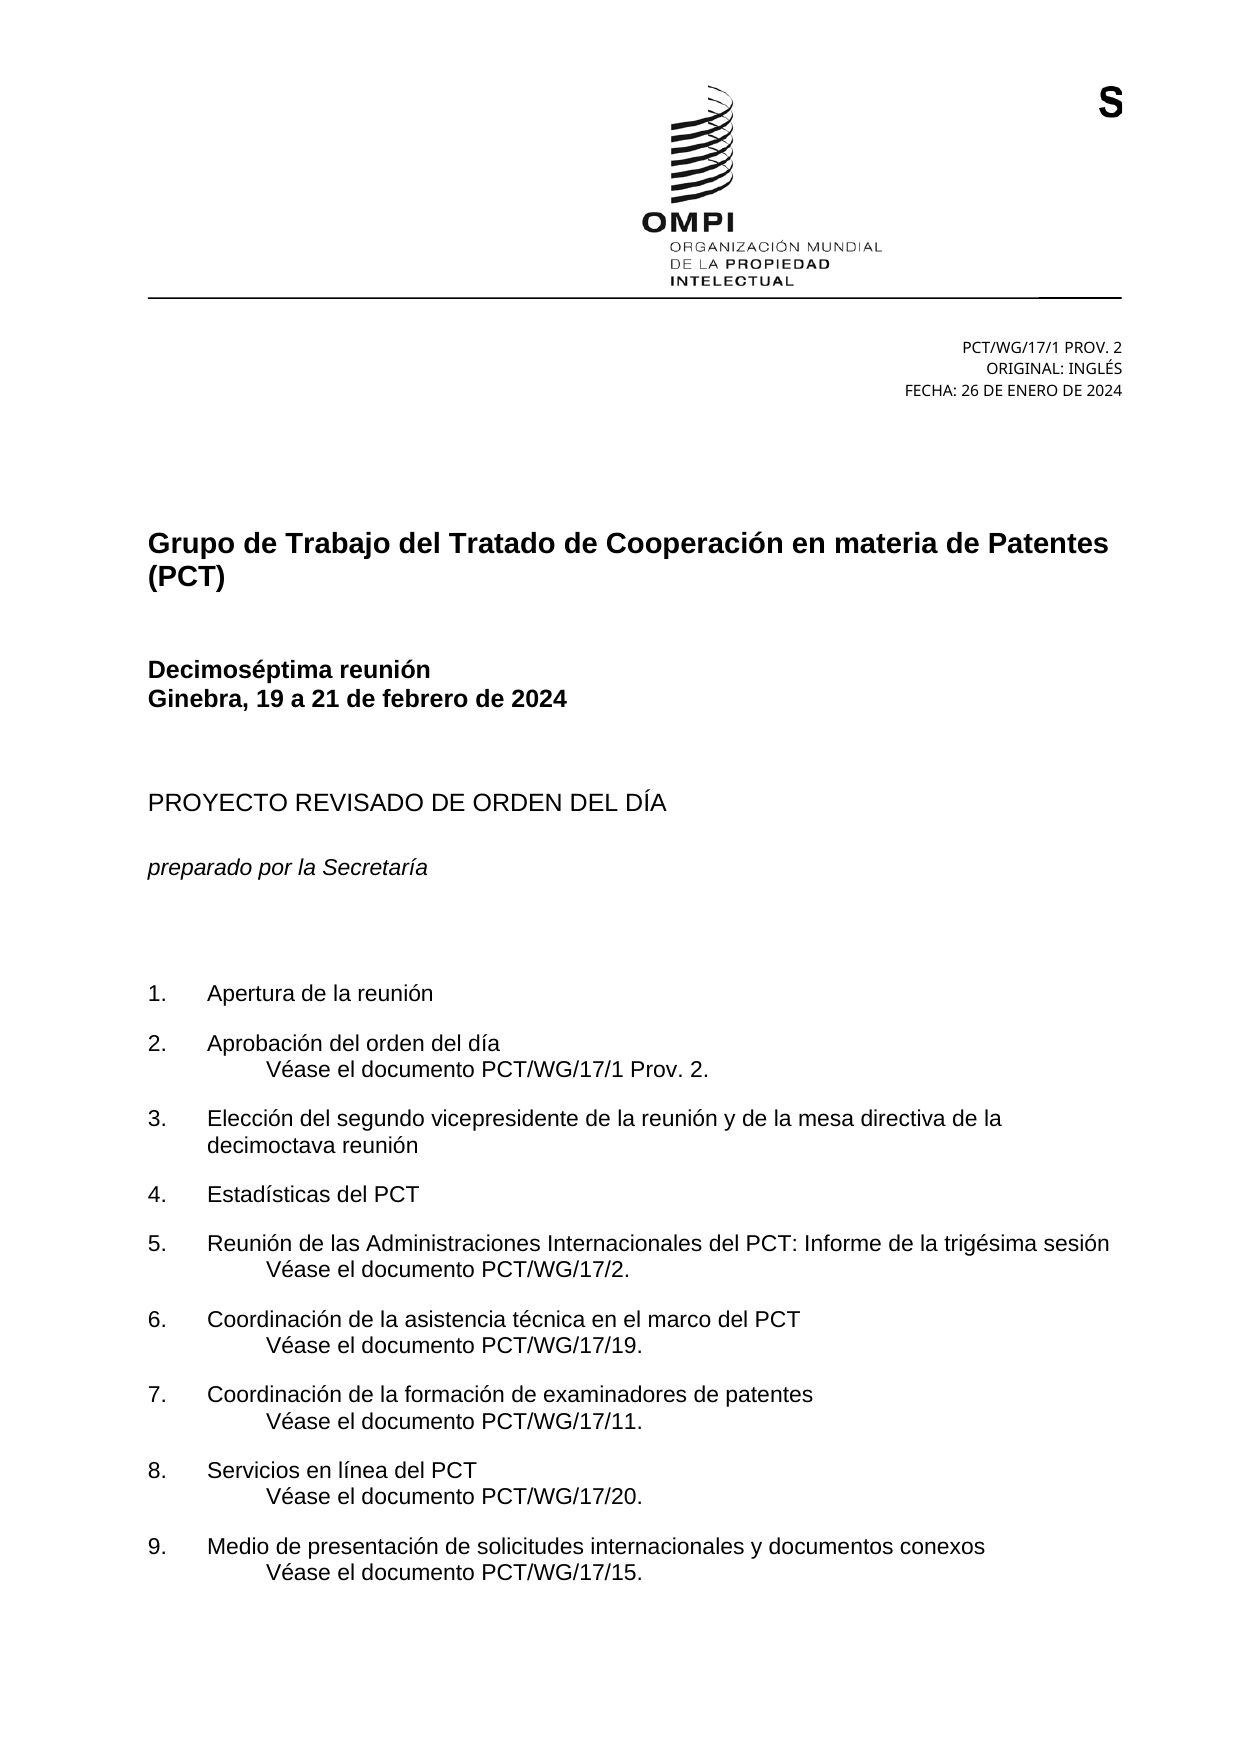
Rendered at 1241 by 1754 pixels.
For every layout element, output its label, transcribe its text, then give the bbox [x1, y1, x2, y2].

text Aprobación del orden del día Véase el documento PCT/WG/17/1 Prov. 2. [148, 1029, 1122, 1082]
text PCT/WG/17/1 Prov. 2 [148, 337, 1122, 358]
text Decimoséptima reunión [148, 655, 1122, 684]
text Coordinación de la asistencia técnica en el marco del PCT Véase el documento PCT/WG/17/19. [148, 1306, 1122, 1358]
list Véase el documento PCT/WG/17/2. [266, 1256, 1122, 1283]
text Elección del segundo vicepresidente de la reunión y de la mesa directiva de la decimoctava reunión [148, 1105, 1122, 1158]
text FECHA: 26 DE ENERO DE 2024 [148, 379, 1122, 401]
text Estadísticas del PCT [148, 1181, 1122, 1207]
text ORIGINAL: INGLÉS [148, 358, 1122, 379]
text Medio de presentación de solicitudes internacionales y documentos conexos Véase el documento PCT/WG/17/15. [148, 1533, 1122, 1585]
text preparado por la Secretaría [148, 854, 1122, 880]
text Grupo de Trabajo del Tratado de Cooperación en materia de Patentes (PCT) [148, 526, 1122, 593]
text Ginebra, 19 a 21 de febrero de 2024 [148, 684, 1122, 713]
text Proyecto revisado de orden del día [148, 788, 1122, 816]
text Coordinación de la formación de examinadores de patentes Véase el documento PCT/WG/17/11. [148, 1381, 1122, 1434]
picture [627, 79, 1123, 298]
text Servicios en línea del PCT Véase el documento PCT/WG/17/20. [148, 1457, 1122, 1510]
text Reunión de las Administraciones Internacionales del PCT: Informe de la trigésima sesión [148, 1230, 1122, 1256]
text Apertura de la reunión [148, 980, 1122, 1007]
